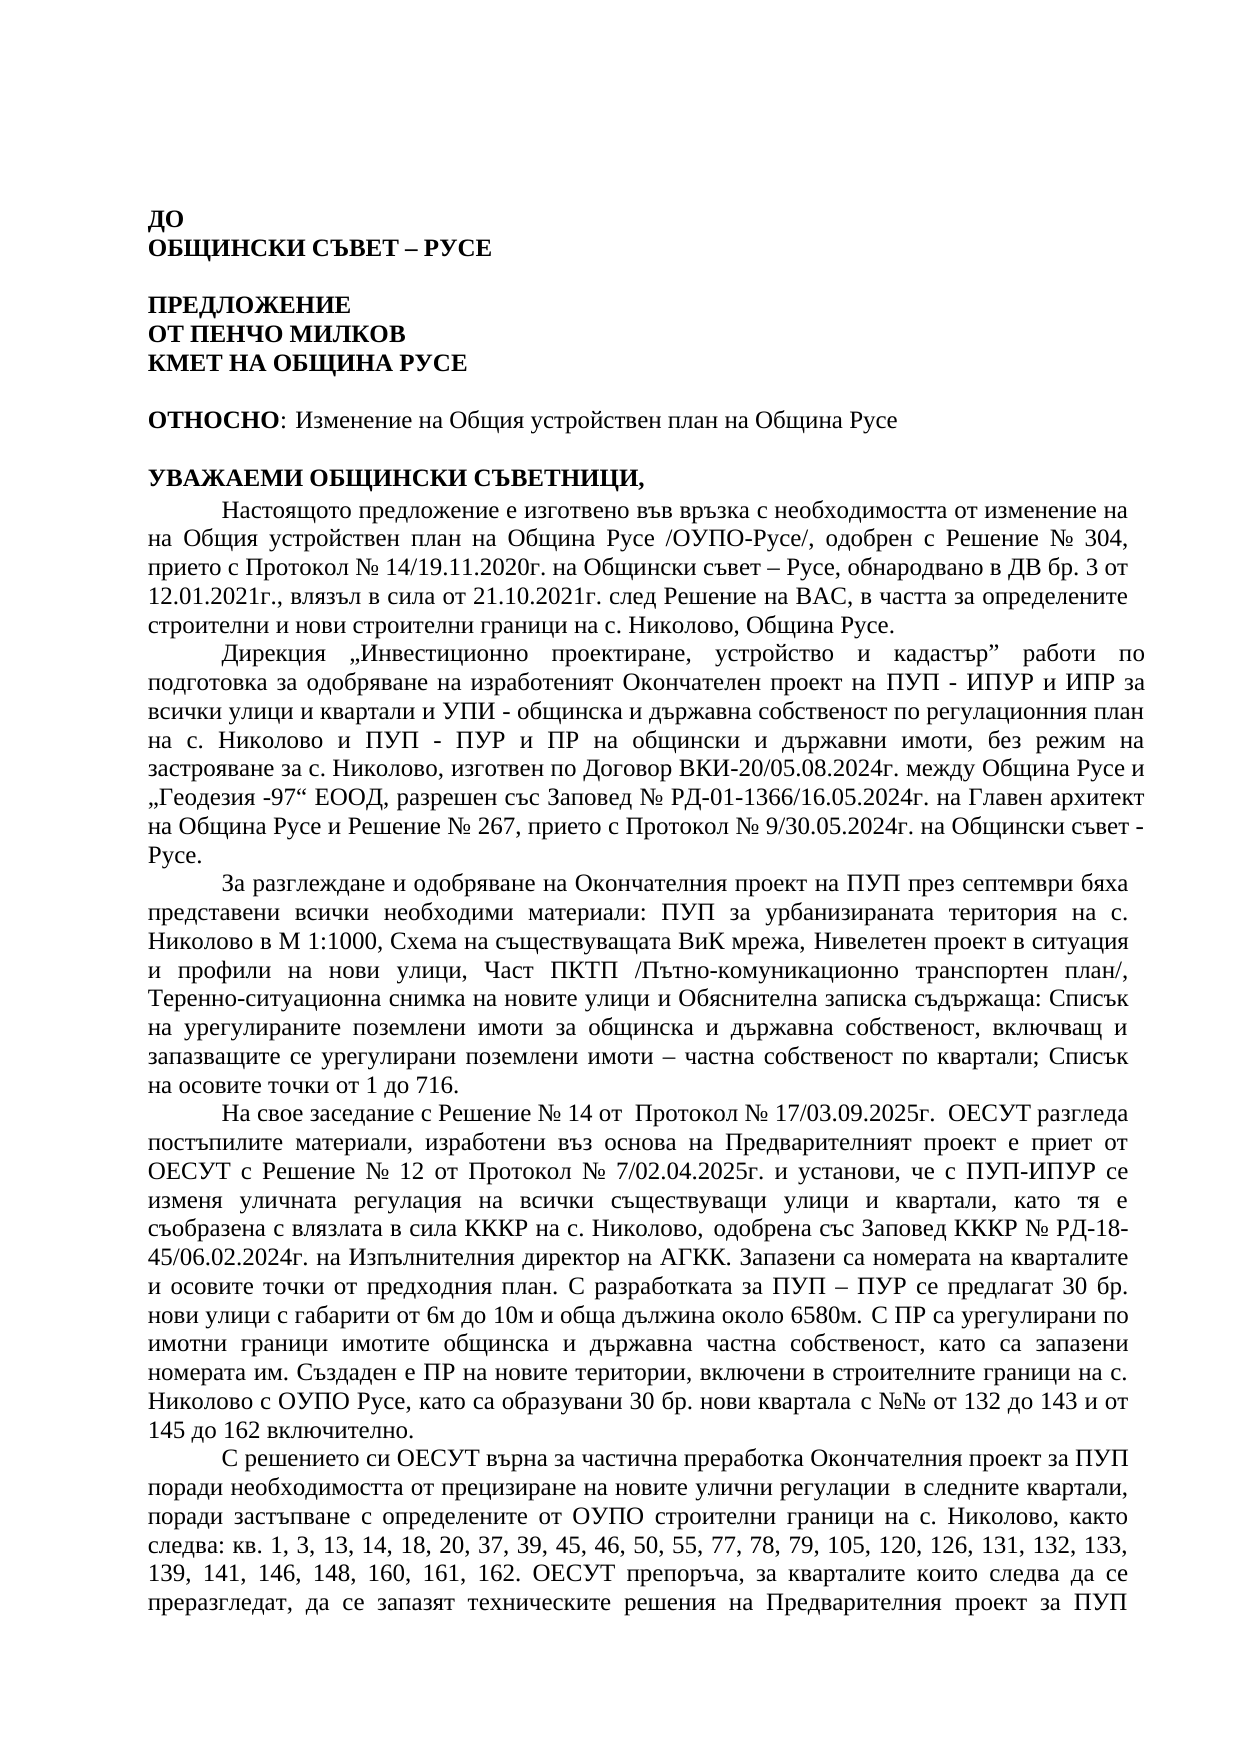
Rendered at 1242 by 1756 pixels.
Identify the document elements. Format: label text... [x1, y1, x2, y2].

text На свое заседание с Решение № 14 от Протокол № 17/03.09.2025г. ОЕСУТ разгледа постъпилите материали, изработени въз основа на Предварителният проект е приет от ОЕСУТ с Решение № 12 от Протокол № 7/02.04.2025г. и установи, че с ПУП-ИПУР се изменя уличната регулация на всички съществуващи улици и квартали, като тя е съобразена с влязлата в сила КККР на с. Николово, одобрена със Заповед КККР № РД-18-45/06.02.2024г. на Изпълнителния директор на АГКК. Запазени са номерата на кварталите и осовите точки от предходния план. С разработката за ПУП – ПУР се предлагат 30 бр. нови улици с габарити от 6м до 10м и обща дължина около 6580м. С ПР са урегулирани по имотни граници имотите общинска и държавна частна собственост, като са запазени номерата им. Създаден е ПР на новите територии, включени в строителните граници на с. Николово с ОУПО Русе, като са образувани 30 бр. нови квартала с №№ от 132 до 143 и от 145 до 162 включително. [148, 1098, 1129, 1443]
text ОТНОСНО: Изменение на Общия устройствен план на Община Русе [148, 406, 1129, 434]
text УВАЖАЕМИ ОБЩИНСКИ СЪВЕТНИЦИ, [148, 463, 1145, 492]
text Дирекция „Инвестиционно проектиране, устройство и кадастър” работи по подготовка за одобряване на изработеният Окончателен проект на ПУП - ИПУР и ИПР за всички улици и квартали и УПИ - общинска и държавна собственост по регулационния план на с. Николово и ПУП - ПУР и ПР на общински и държавни имоти, без режим на застрояване за с. Николово, изготвен по Договор ВКИ-20/05.08.2024г. между Община Русе и „Геодезия -97“ ЕООД, разрешен със Заповед № РД-01-1366/16.05.2024г. на Главен архитект на Община Русе и Решение № 267, прието с Протокол № 9/30.05.2024г. на Общински съвет - Русе. [148, 638, 1145, 868]
text Настоящото предложение е изготвено във връзка с необходимостта от изменение на на Общия устройствен план на Община Русе /ОУПО-Русе/, одобрен с Решение № 304, прието с Протокол № 14/19.11.2020г. на Общински съвет – Русе, обнародвано в ДВ бр. 3 от 12.01.2021г., влязъл в сила от 21.10.2021г. след Решение на ВАС, в частта за определените строителни и нови строителни граници на с. Николово, Община Русе. [148, 495, 1129, 638]
text КМЕТ НА ОБЩИНА РУСЕ [148, 348, 1129, 377]
text ОТ ПЕНЧО МИЛКОВ [148, 319, 1145, 348]
text За разглеждане и одобряване на Окончателния проект на ПУП през септември бяха представени всички необходими материали: ПУП за урбанизираната територия на с. Николово в М 1:1000, Схема на съществуващата ВиК мрежа, Нивелетен проект в ситуация и профили на нови улици, Част ПКТП /Пътно-комуникационно транспортен план/, Теренно-ситуационна снимка на новите улици и Обяснителна записка съдържаща: Списък на урегулираните поземлени имоти за общинска и държавна собственост, включващ и запазващите се урегулирани поземлени имоти – частна собственост по квартали; Списък на осовите точки от 1 до 716. [148, 868, 1129, 1098]
subtitle ПРЕДЛОЖЕНИЕ [148, 291, 1145, 319]
text ОБЩИНСКИ СЪВЕТ – РУСЕ [148, 233, 1129, 262]
text ДО [148, 204, 1129, 233]
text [148, 1443, 1129, 1616]
